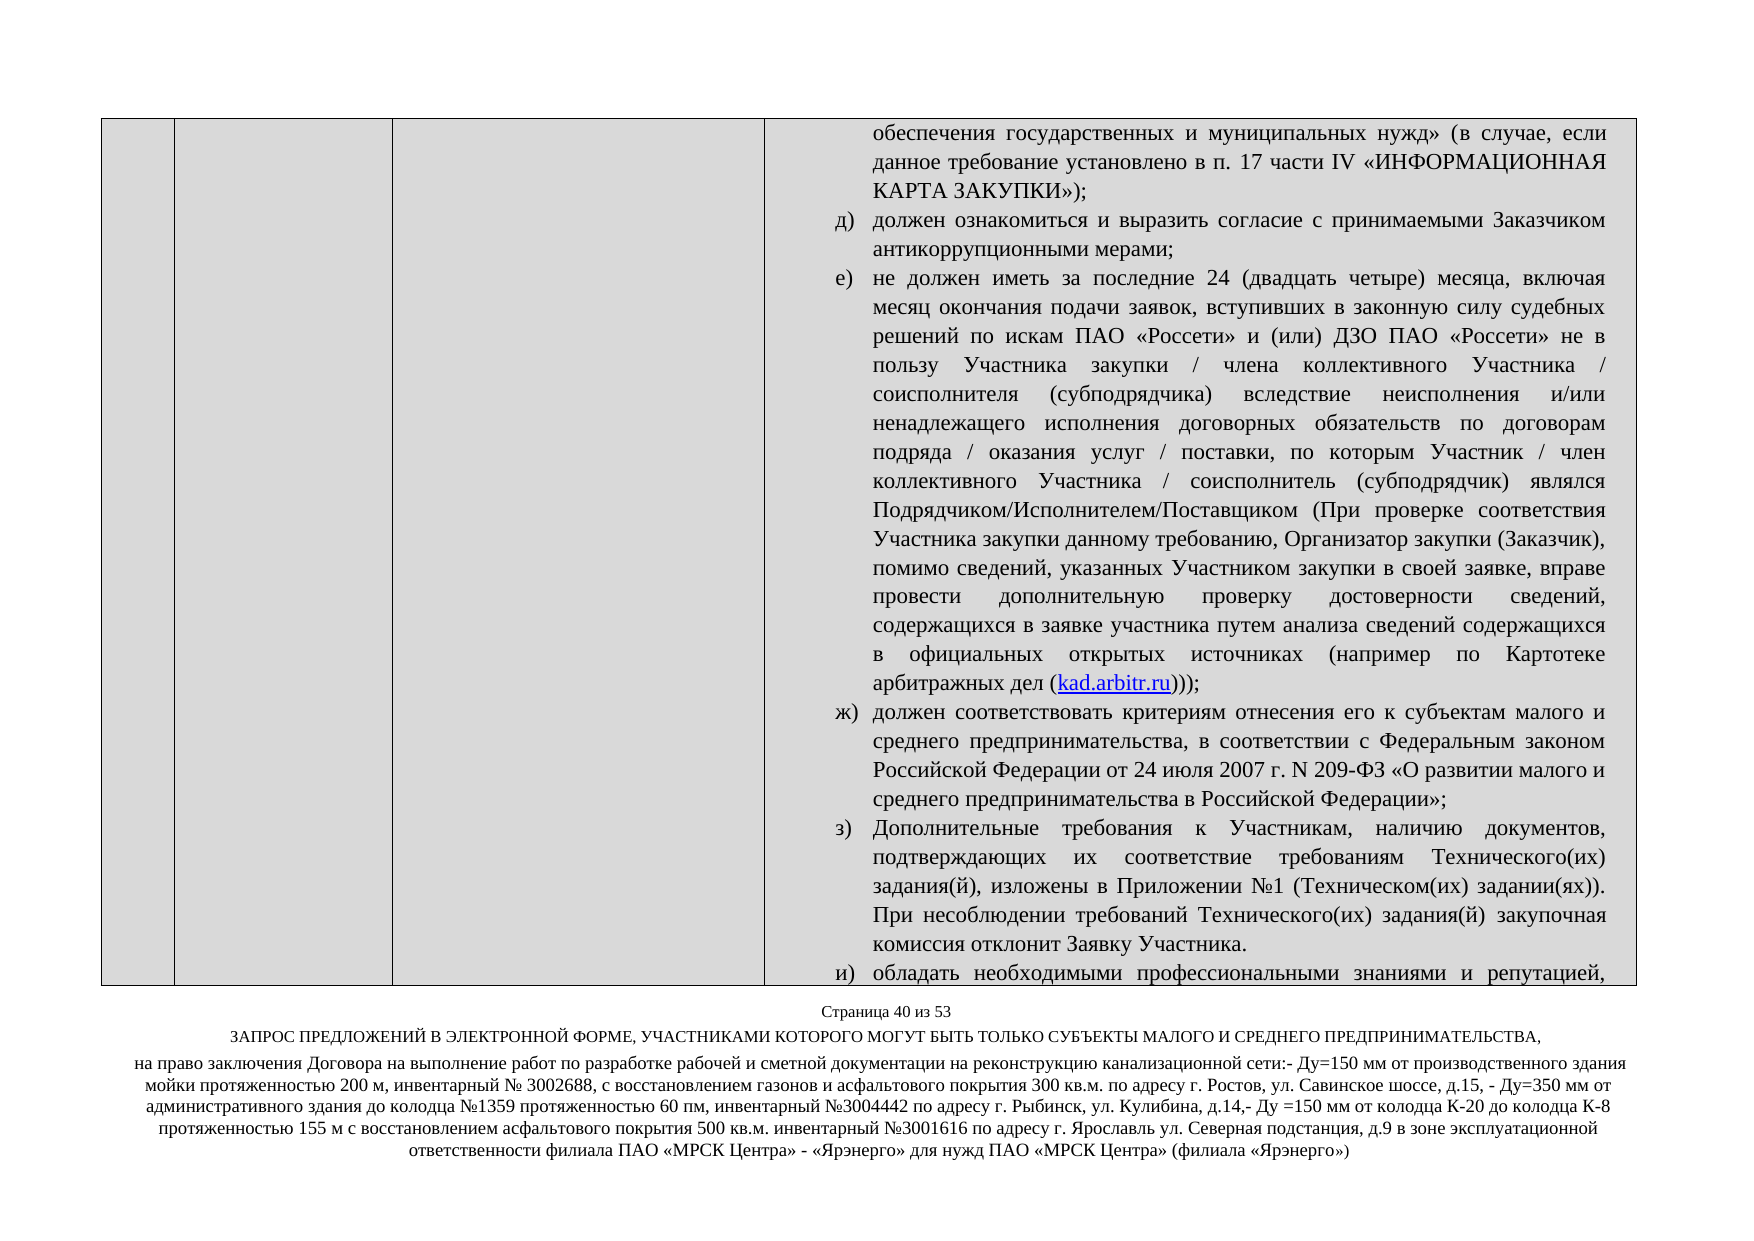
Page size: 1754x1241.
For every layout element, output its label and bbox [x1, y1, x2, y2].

table_cell [102, 119, 174, 985]
table_cell [765, 119, 1636, 985]
table_cell [175, 119, 392, 985]
table_cell [393, 119, 764, 985]
